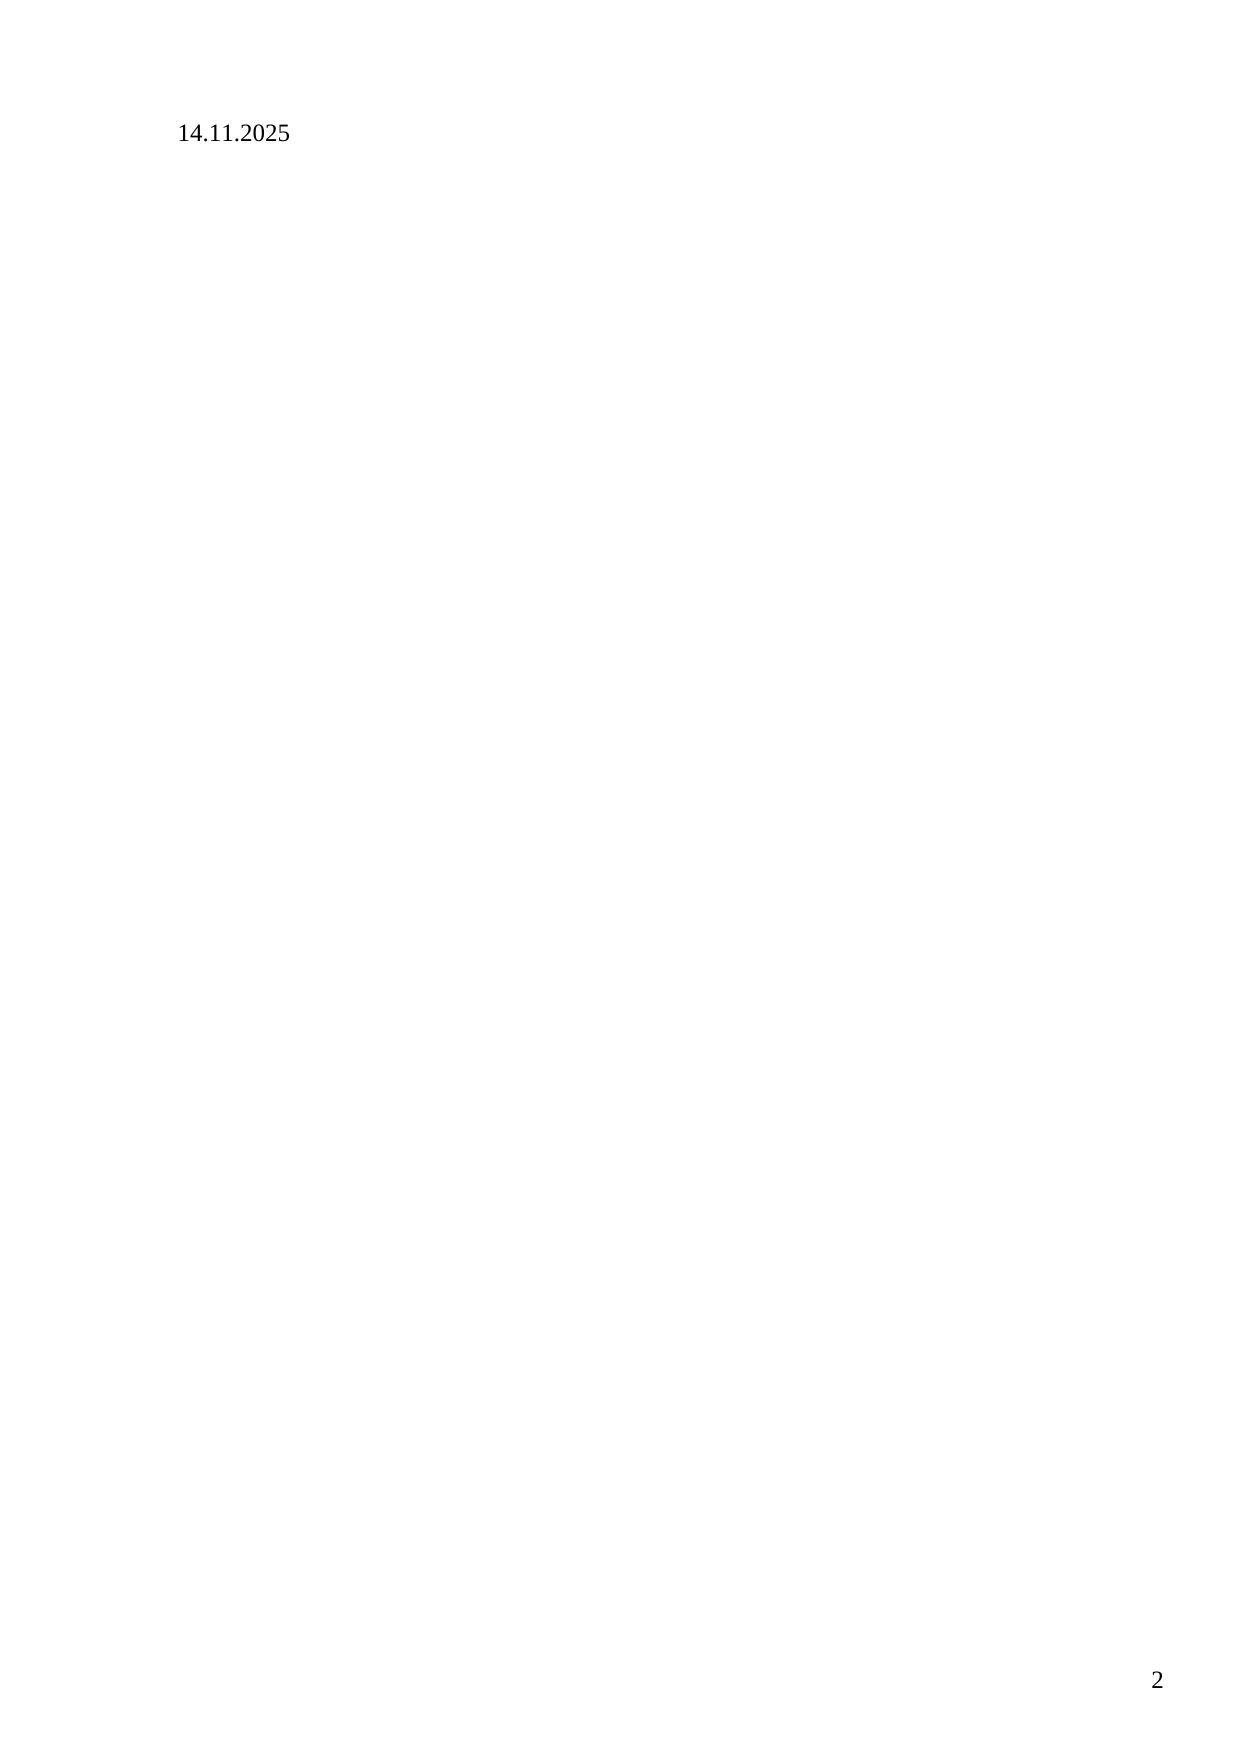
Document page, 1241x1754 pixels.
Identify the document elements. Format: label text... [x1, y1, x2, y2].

text 14.11.2025 [177, 118, 1163, 147]
